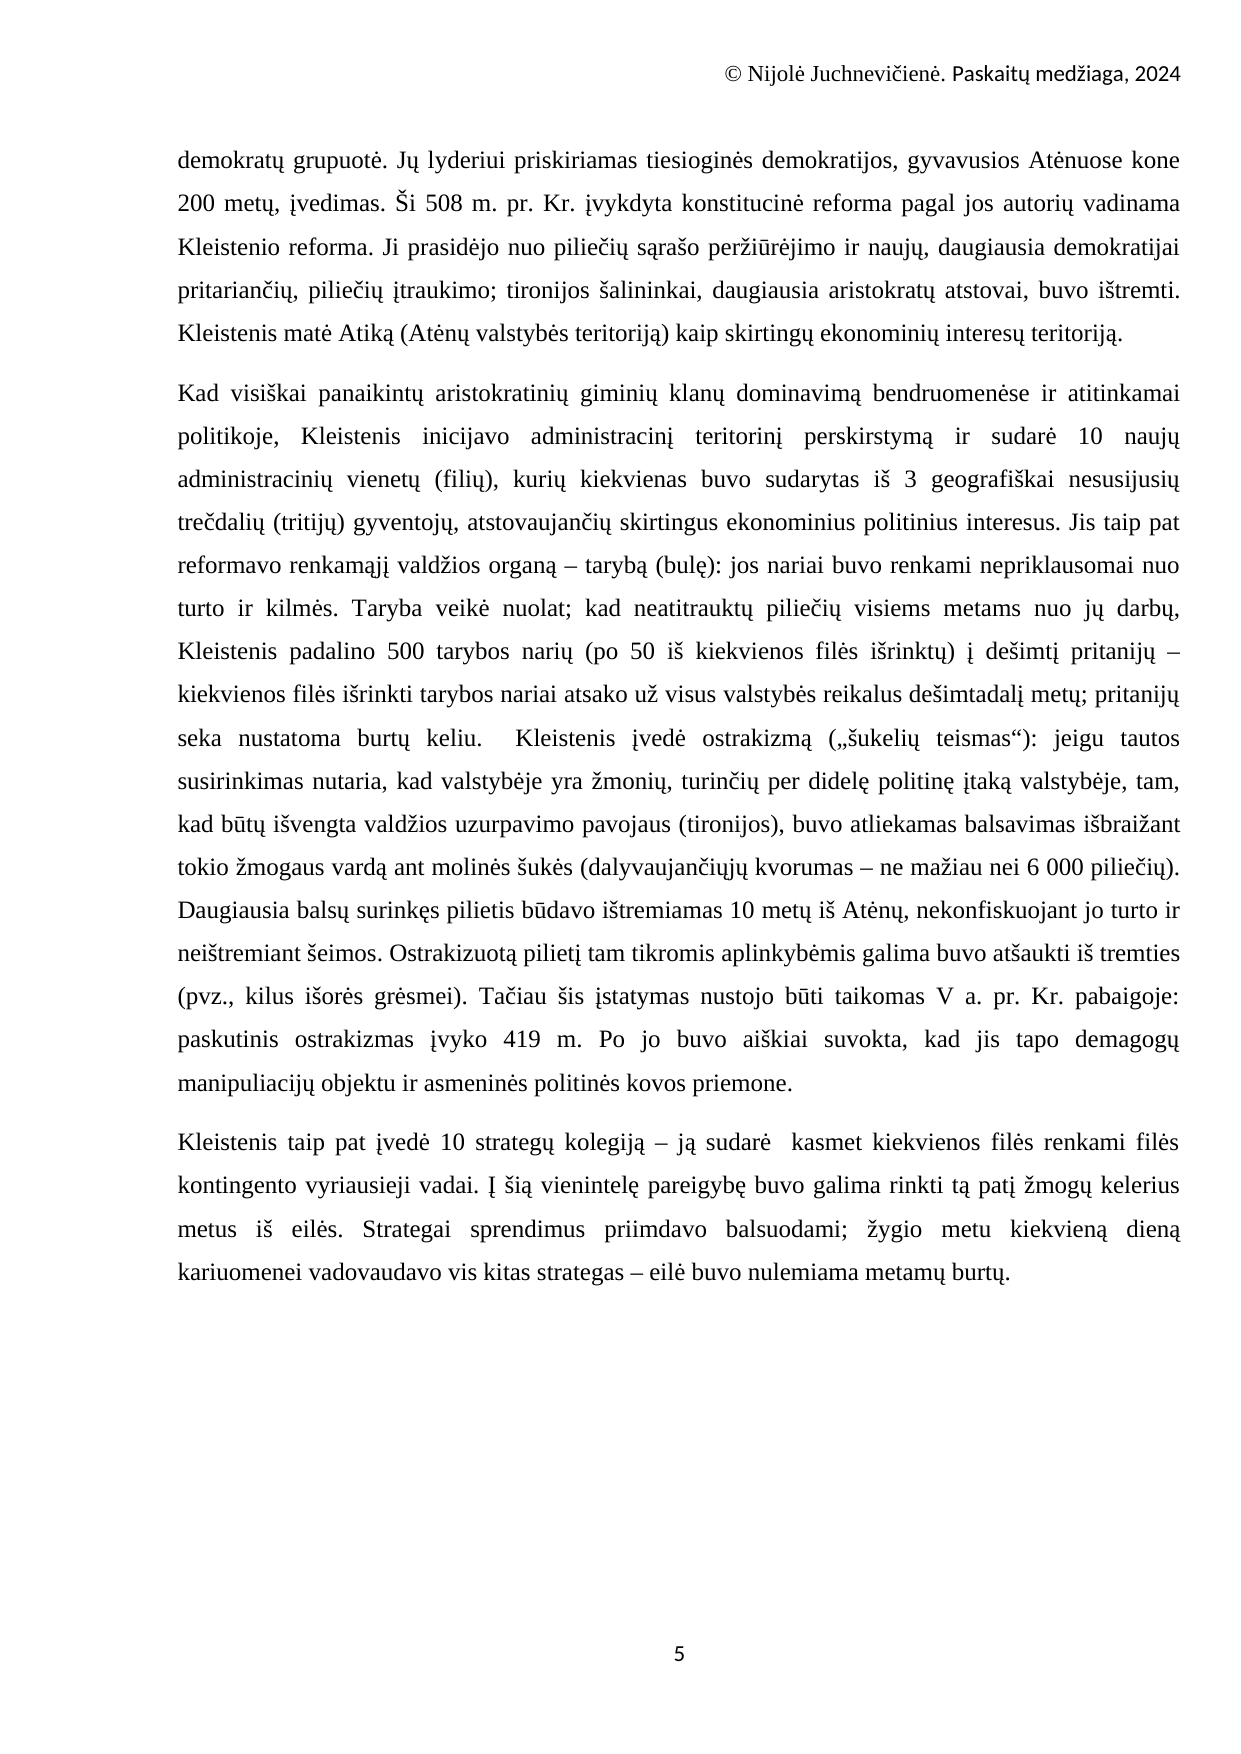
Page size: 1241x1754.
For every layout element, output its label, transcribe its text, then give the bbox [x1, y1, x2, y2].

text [177, 145, 1181, 347]
text Kad visiškai panaikintų aristokratinių giminių klanų dominavimą bendruomenėse ir atitinkamai politikoje, Kleistenis inicijavo administracinį teritorinį perskirstymą ir sudarė 10 naujų administracinių vienetų (filių), kurių kiekvienas buvo sudarytas iš 3 geografiškai nesusijusių trečdalių (tritijų) gyventojų, atstovaujančių skirtingus ekonominius politinius interesus. Jis taip pat reformavo renkamąjį valdžios organą – tarybą (bulę): jos nariai buvo renkami nepriklausomai nuo turto ir kilmės. Taryba veikė nuolat; kad neatitrauktų piliečių visiems metams nuo jų darbų, Kleistenis padalino 500 tarybos narių (po 50 iš kiekvienos filės išrinktų) į dešimtį pritanijų – kiekvienos filės išrinkti tarybos nariai atsako už visus valstybės reikalus dešimtadalį metų; pritanijų seka nustatoma burtų keliu. Kleistenis įvedė ostrakizmą („šukelių teismas“): jeigu tautos susirinkimas nutaria, kad valstybėje yra žmonių, turinčių per didelę politinę įtaką valstybėje, tam, kad būtų išvengta valdžios uzurpavimo pavojaus (tironijos), buvo atliekamas balsavimas išbraižant tokio žmogaus vardą ant molinės šukės (dalyvaujančiųjų kvorumas – ne mažiau nei 6 000 piliečių). Daugiausia balsų surinkęs pilietis būdavo ištremiamas 10 metų iš Atėnų, nekonfiskuojant jo turto ir neištremiant šeimos. Ostrakizuotą pilietį tam tikromis aplinkybėmis galima buvo atšaukti iš tremties (pvz., kilus išorės grėsmei). Tačiau šis įstatymas nustojo būti taikomas V a. pr. Kr. pabaigoje: paskutinis ostrakizmas įvyko 419 m. Po jo buvo aiškiai suvokta, kad jis tapo demagogų manipuliacijų objektu ir asmeninės politinės kovos priemone. [177, 378, 1181, 1096]
text Kleistenis taip pat įvedė 10 strategų kolegiją – ją sudarė kasmet kiekvienos filės renkami filės kontingento vyriausieji vadai. Į šią vienintelę pareigybę buvo galima rinkti tą patį žmogų kelerius metus iš eilės. Strategai sprendimus priimdavo balsuodami; žygio metu kiekvieną dieną kariuomenei vadovaudavo vis kitas strategas – eilė buvo nulemiama metamų burtų. [177, 1127, 1181, 1286]
